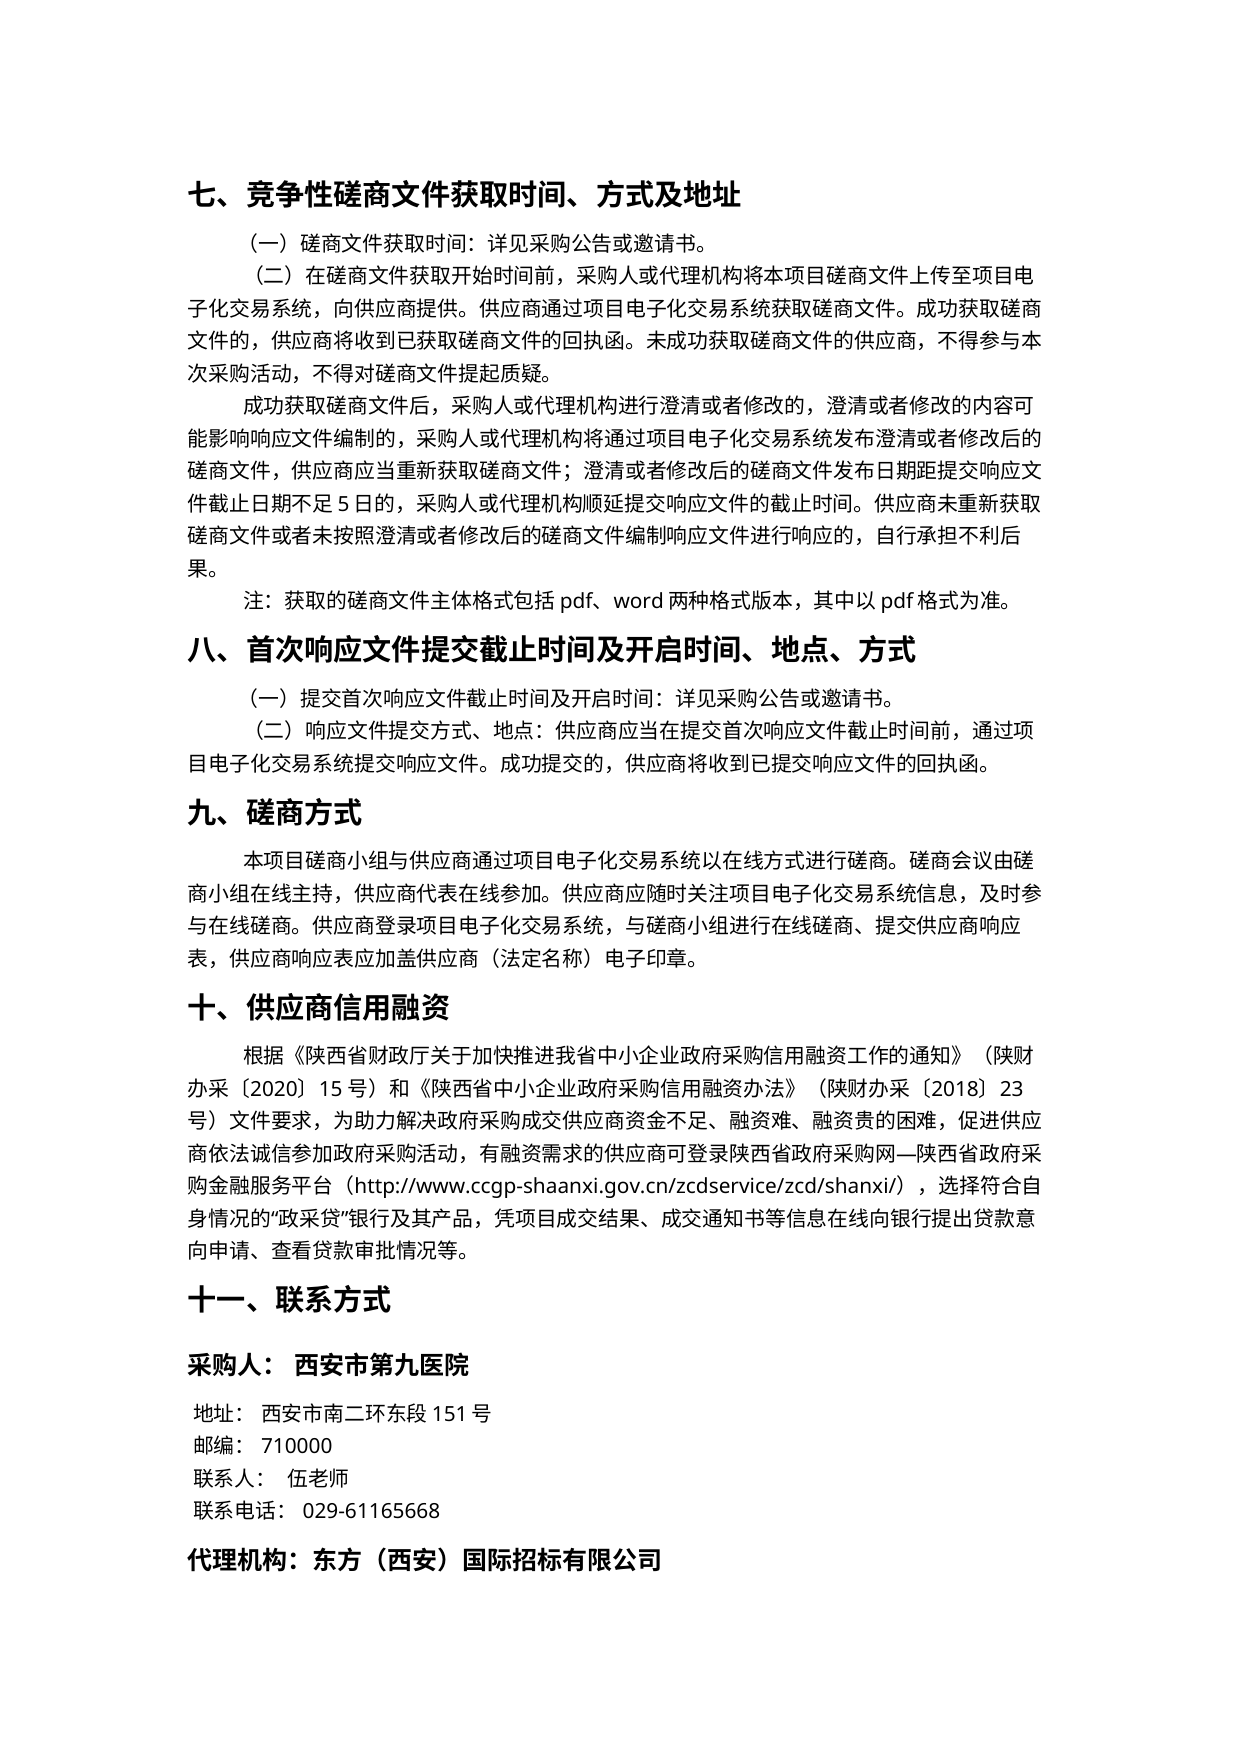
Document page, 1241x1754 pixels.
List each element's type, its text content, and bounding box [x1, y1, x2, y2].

text 联系人： 伍老师 [187, 1462, 1053, 1494]
text 本项目磋商小组与供应商通过项目电子化交易系统以在线方式进行磋商。磋商会议由磋商小组在线主持，供应商代表在线参加。供应商应随时关注项目电子化交易系统信息，及时参与在线磋商。供应商登录项目电子化交易系统，与磋商小组进行在线磋商、提交供应商响应表，供应商响应表应加盖供应商（法定名称）电子印章。 [187, 844, 1053, 974]
text 采购人： 西安市第九医院 [187, 1332, 1053, 1397]
text 联系电话： 029-61165668 [187, 1494, 1053, 1527]
text 七、竞争性磋商文件获取时间、方式及地址 [187, 162, 1053, 227]
text 邮编： 710000 [187, 1429, 1053, 1462]
text 注：获取的磋商文件主体格式包括pdf、word两种格式版本，其中以pdf格式为准。 [187, 584, 1053, 617]
text 代理机构：东方（西安）国际招标有限公司 [187, 1527, 1053, 1592]
text 成功获取磋商文件后，采购人或代理机构进行澄清或者修改的，澄清或者修改的内容可能影响响应文件编制的，采购人或代理机构将通过项目电子化交易系统发布澄清或者修改后的磋商文件，供应商应当重新获取磋商文件；澄清或者修改后的磋商文件发布日期距提交响应文件截止日期不足5日的，采购人或代理机构顺延提交响应文件的截止时间。供应商未重新获取磋商文件或者未按照澄清或者修改后的磋商文件编制响应文件进行响应的，自行承担不利后果。 [187, 389, 1053, 584]
text 根据《陕西省财政厅关于加快推进我省中小企业政府采购信用融资工作的通知》（陕财办采〔2020〕15 号）和《陕西省中小企业政府采购信用融资办法》（陕财办采〔2018〕23 号）文件要求，为助力解决政府采购成交供应商资金不足、融资难、融资贵的困难，促进供应商依法诚信参加政府采购活动，有融资需求的供应商可登录陕西省政府采购网—陕西省政府采购金融服务平台（http://www.ccgp-shaanxi.gov.cn/zcdservice/zcd/shanxi/），选择符合自身情况的“政采贷”银行及其产品，凭项目成交结果、成交通知书等信息在线向银行提出贷款意向申请、查看贷款审批情况等。 [187, 1039, 1053, 1267]
text 地址： 西安市南二环东段151号 [187, 1397, 1053, 1429]
text （一）磋商文件获取时间：详见采购公告或邀请书。 [187, 227, 1053, 259]
text （二）响应文件提交方式、地点：供应商应当在提交首次响应文件截止时间前，通过项目电子化交易系统提交响应文件。成功提交的，供应商将收到已提交响应文件的回执函。 [187, 714, 1053, 779]
text 九、磋商方式 [187, 779, 1053, 844]
text （二）在磋商文件获取开始时间前，采购人或代理机构将本项目磋商文件上传至项目电子化交易系统，向供应商提供。供应商通过项目电子化交易系统获取磋商文件。成功获取磋商文件的，供应商将收到已获取磋商文件的回执函。未成功获取磋商文件的供应商，不得参与本次采购活动，不得对磋商文件提起质疑。 [187, 259, 1053, 389]
text 十一、联系方式 [187, 1267, 1053, 1332]
text 八、首次响应文件提交截止时间及开启时间、地点、方式 [187, 617, 1053, 682]
text 十、供应商信用融资 [187, 974, 1053, 1039]
text （一）提交首次响应文件截止时间及开启时间：详见采购公告或邀请书。 [187, 682, 1053, 714]
